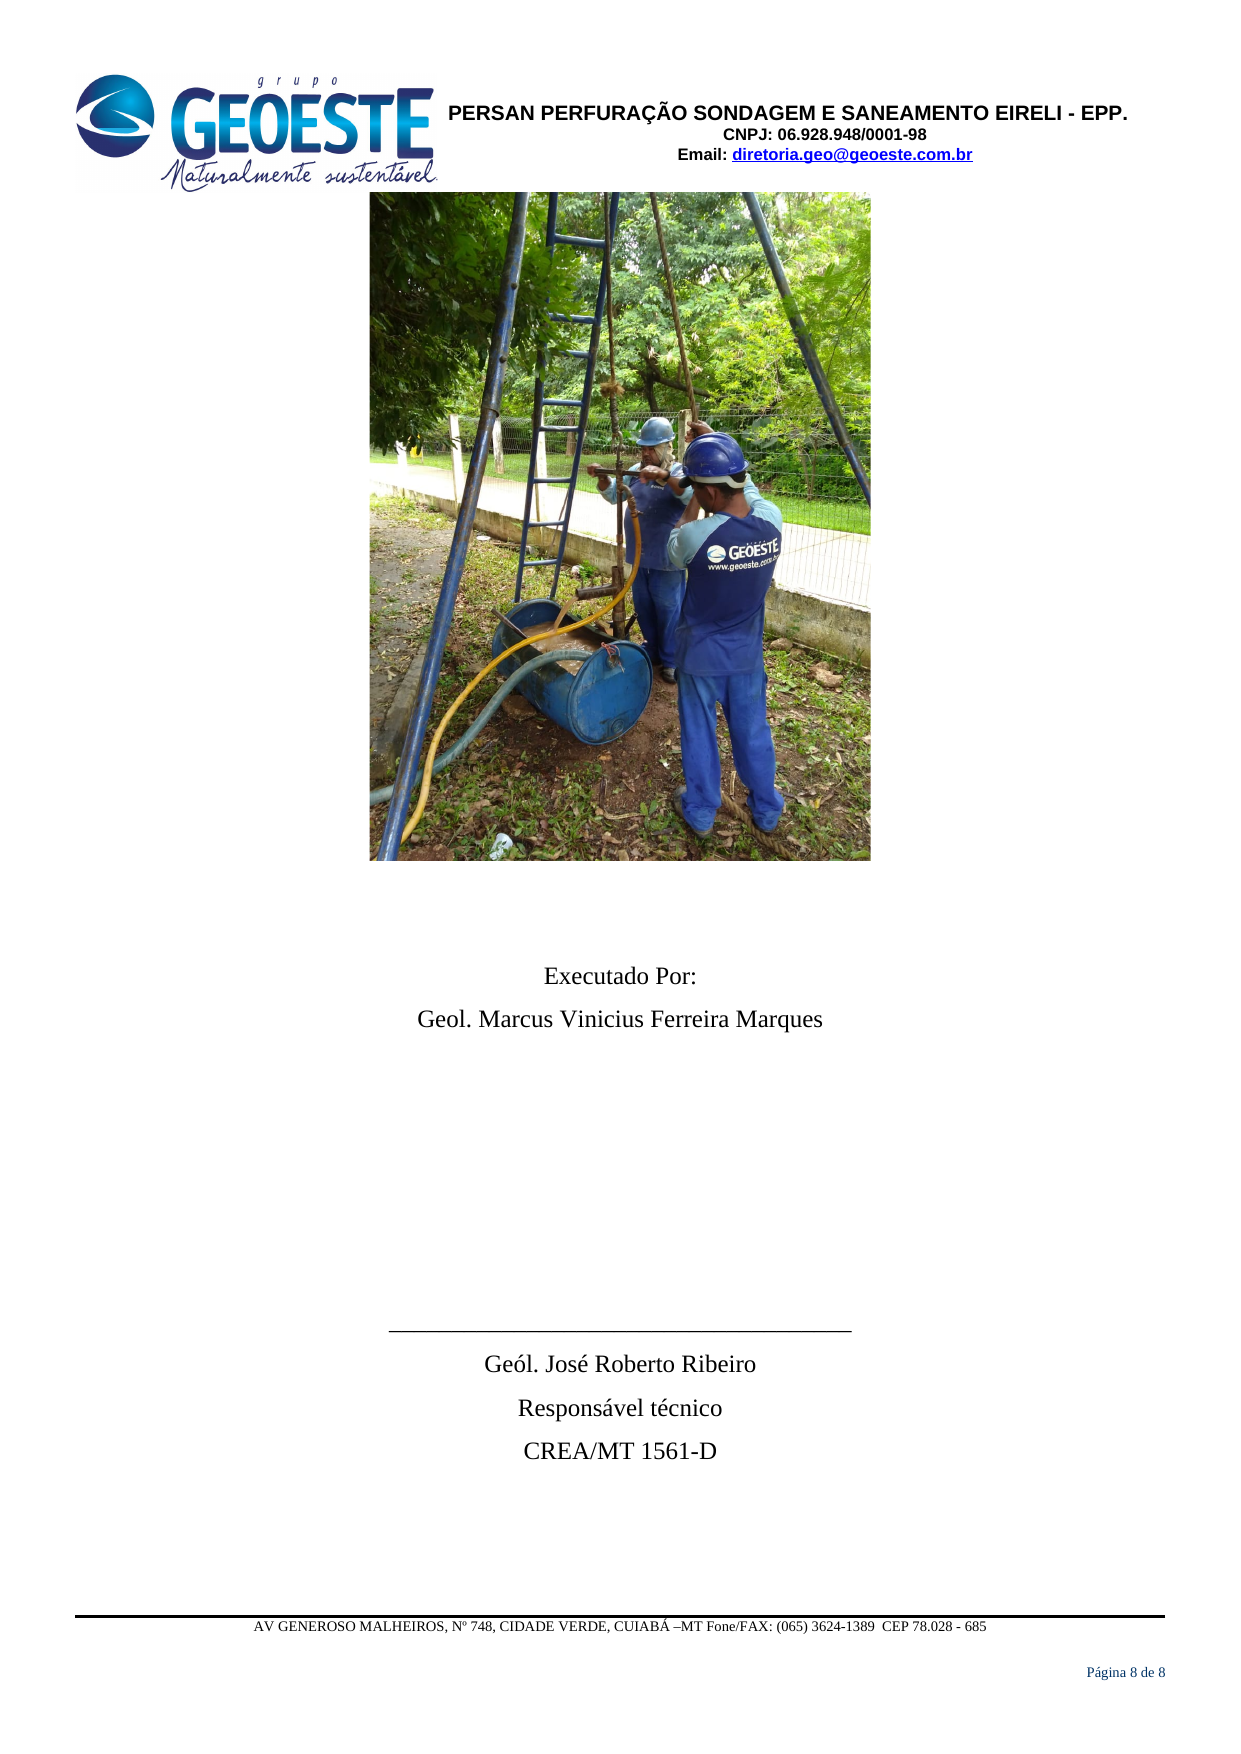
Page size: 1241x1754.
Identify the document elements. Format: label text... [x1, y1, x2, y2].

text Geol. Marcus Vinicius Ferreira Marques [75, 1004, 1165, 1033]
text CREA/MT 1561-D [75, 1436, 1165, 1464]
text Geól. José Roberto Ribeiro [75, 1349, 1165, 1378]
text Responsável técnico [75, 1393, 1165, 1421]
text Executado Por: [75, 961, 1165, 990]
picture [75, 73, 871, 861]
text _____________________________________ [75, 1306, 1165, 1335]
